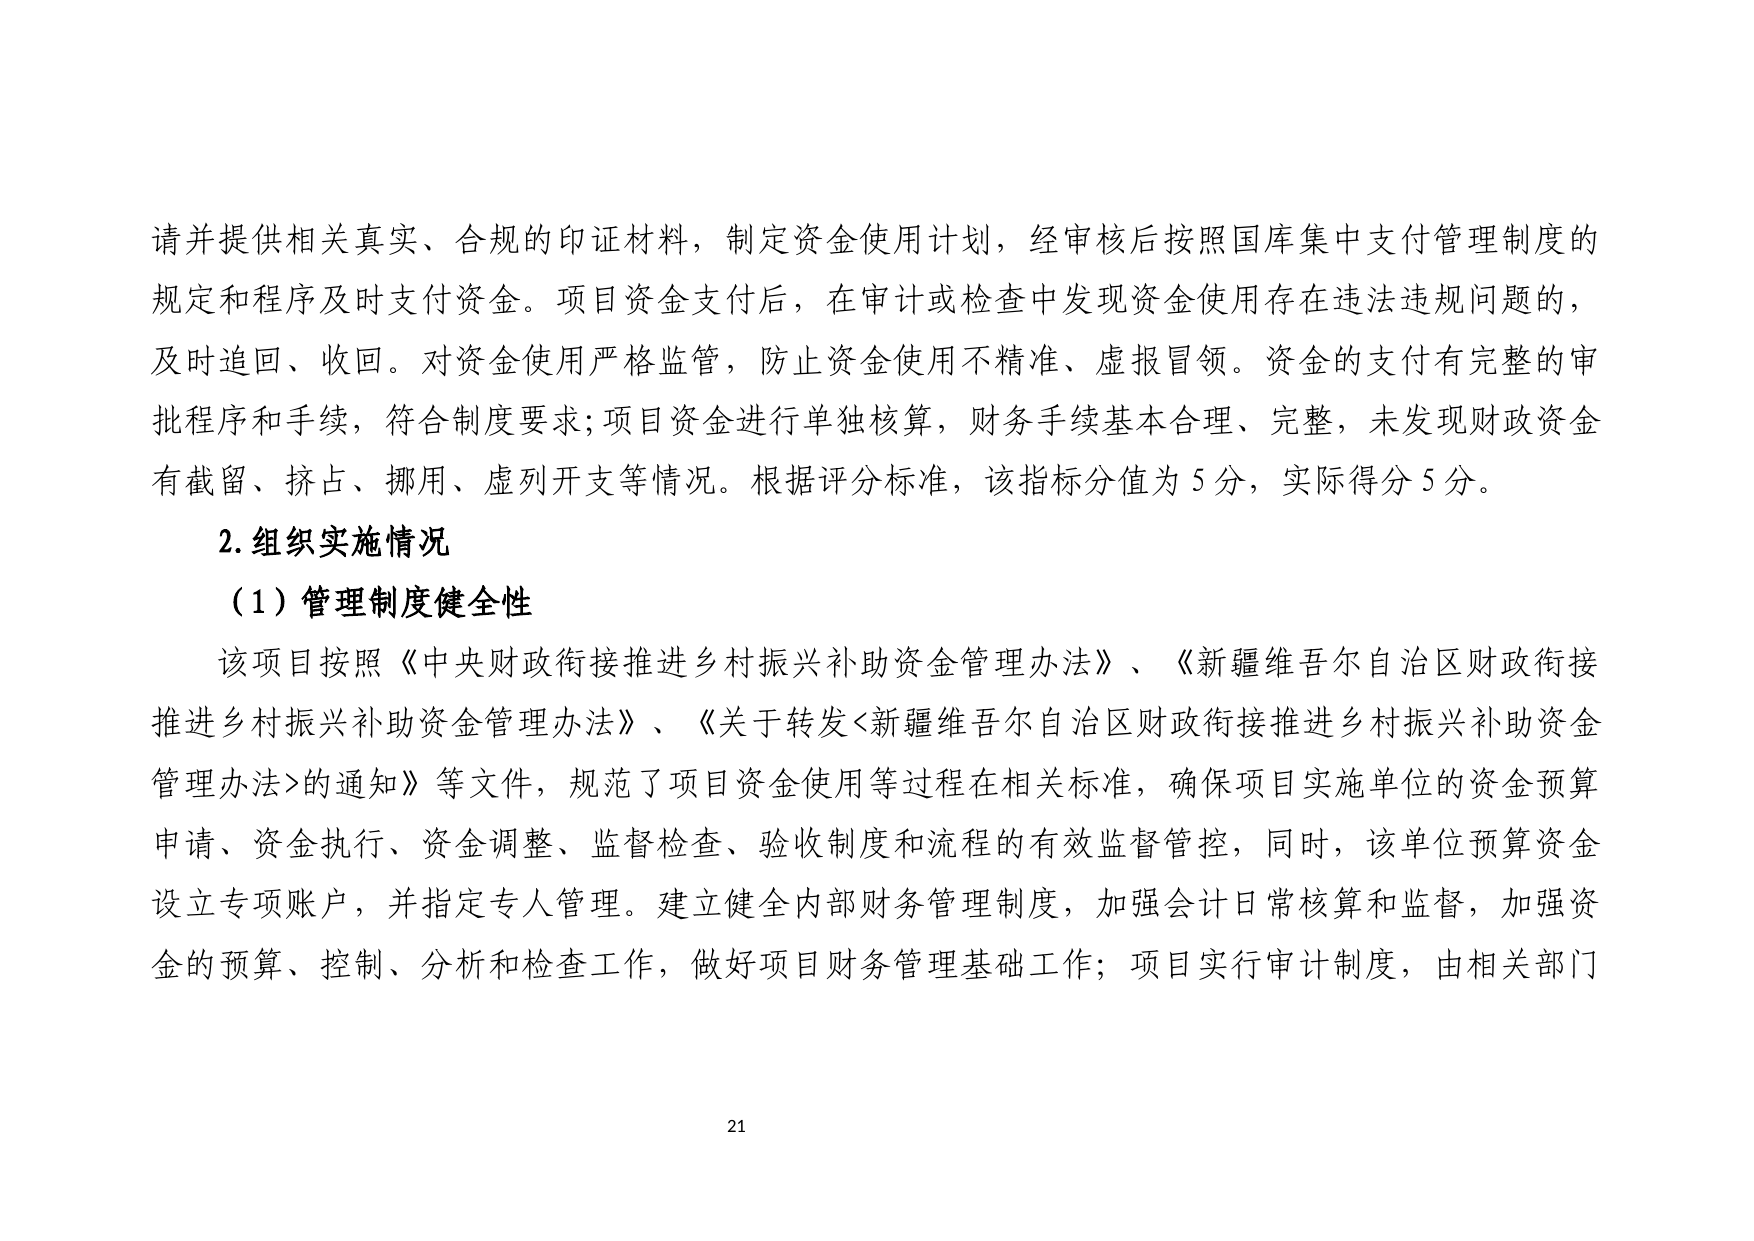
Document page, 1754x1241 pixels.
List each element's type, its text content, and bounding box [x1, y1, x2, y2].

text （1）管理制度健全性 [150, 565, 1604, 626]
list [150, 626, 1604, 988]
list 2.组织实施情况 [150, 505, 1604, 565]
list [150, 203, 1604, 505]
